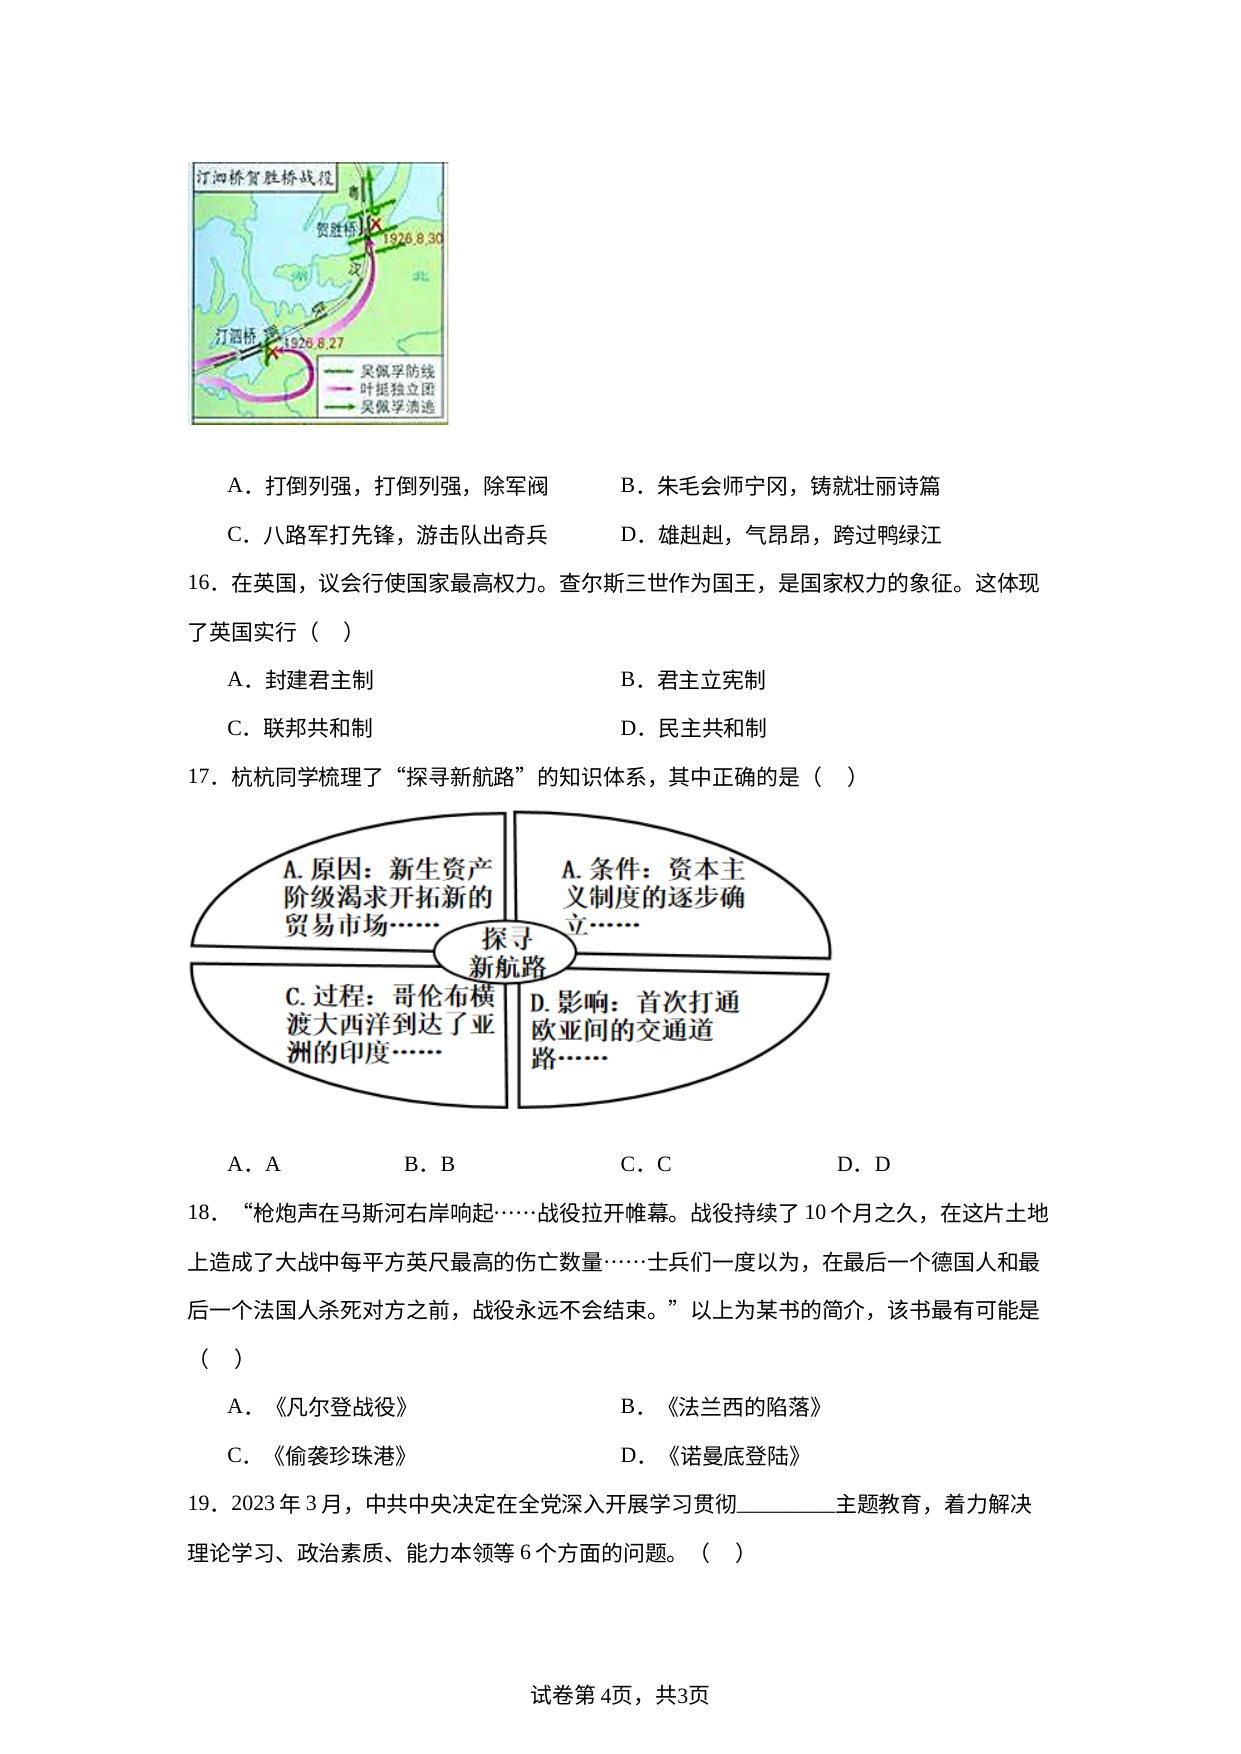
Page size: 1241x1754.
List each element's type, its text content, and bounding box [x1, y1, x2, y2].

picture [187, 807, 836, 1114]
text C．《偷袭珍珠港》 D．《诺曼底登陆》 [227, 1438, 1053, 1471]
text C．八路军打先锋，游击队出奇兵 D．雄赳赳，气昂昂，跨过鸭绿江 [227, 517, 1053, 550]
text 18．“枪炮声在马斯河右岸响起……战役拉开帷幕。战役持续了10个月之久，在这片土地上造成了大战中每平方英尺最高的伤亡数量……士兵们一度以为，在最后一个德国人和最后一个法国人杀死对方之前，战役永远不会结束。”以上为某书的简介，该书最有可能是（ ） [187, 1195, 1053, 1374]
picture [187, 162, 449, 425]
text 17．杭杭同学梳理了“探寻新航路”的知识体系，其中正确的是（ ） [187, 759, 1053, 792]
text A．A B．B C．C D．D [227, 1147, 1053, 1179]
text A．封建君主制 B．君主立宪制 [227, 663, 1053, 695]
text A．打倒列强，打倒列强，除军阀 B．朱毛会师宁冈，铸就壮丽诗篇 [227, 469, 1053, 501]
text C．联邦共和制 D．民主共和制 [227, 711, 1053, 743]
text A．《凡尔登战役》 B．《法兰西的陷落》 [227, 1390, 1053, 1422]
text 16．在英国，议会行使国家最高权力。查尔斯三世作为国王，是国家权力的象征。这体现了英国实行（ ） [187, 566, 1053, 647]
text 19．2023年3月，中共中央决定在全党深入开展学习贯彻_________主题教育，着力解决理论学习、政治素质、能力本领等6个方面的问题。（ ） [187, 1487, 1053, 1568]
